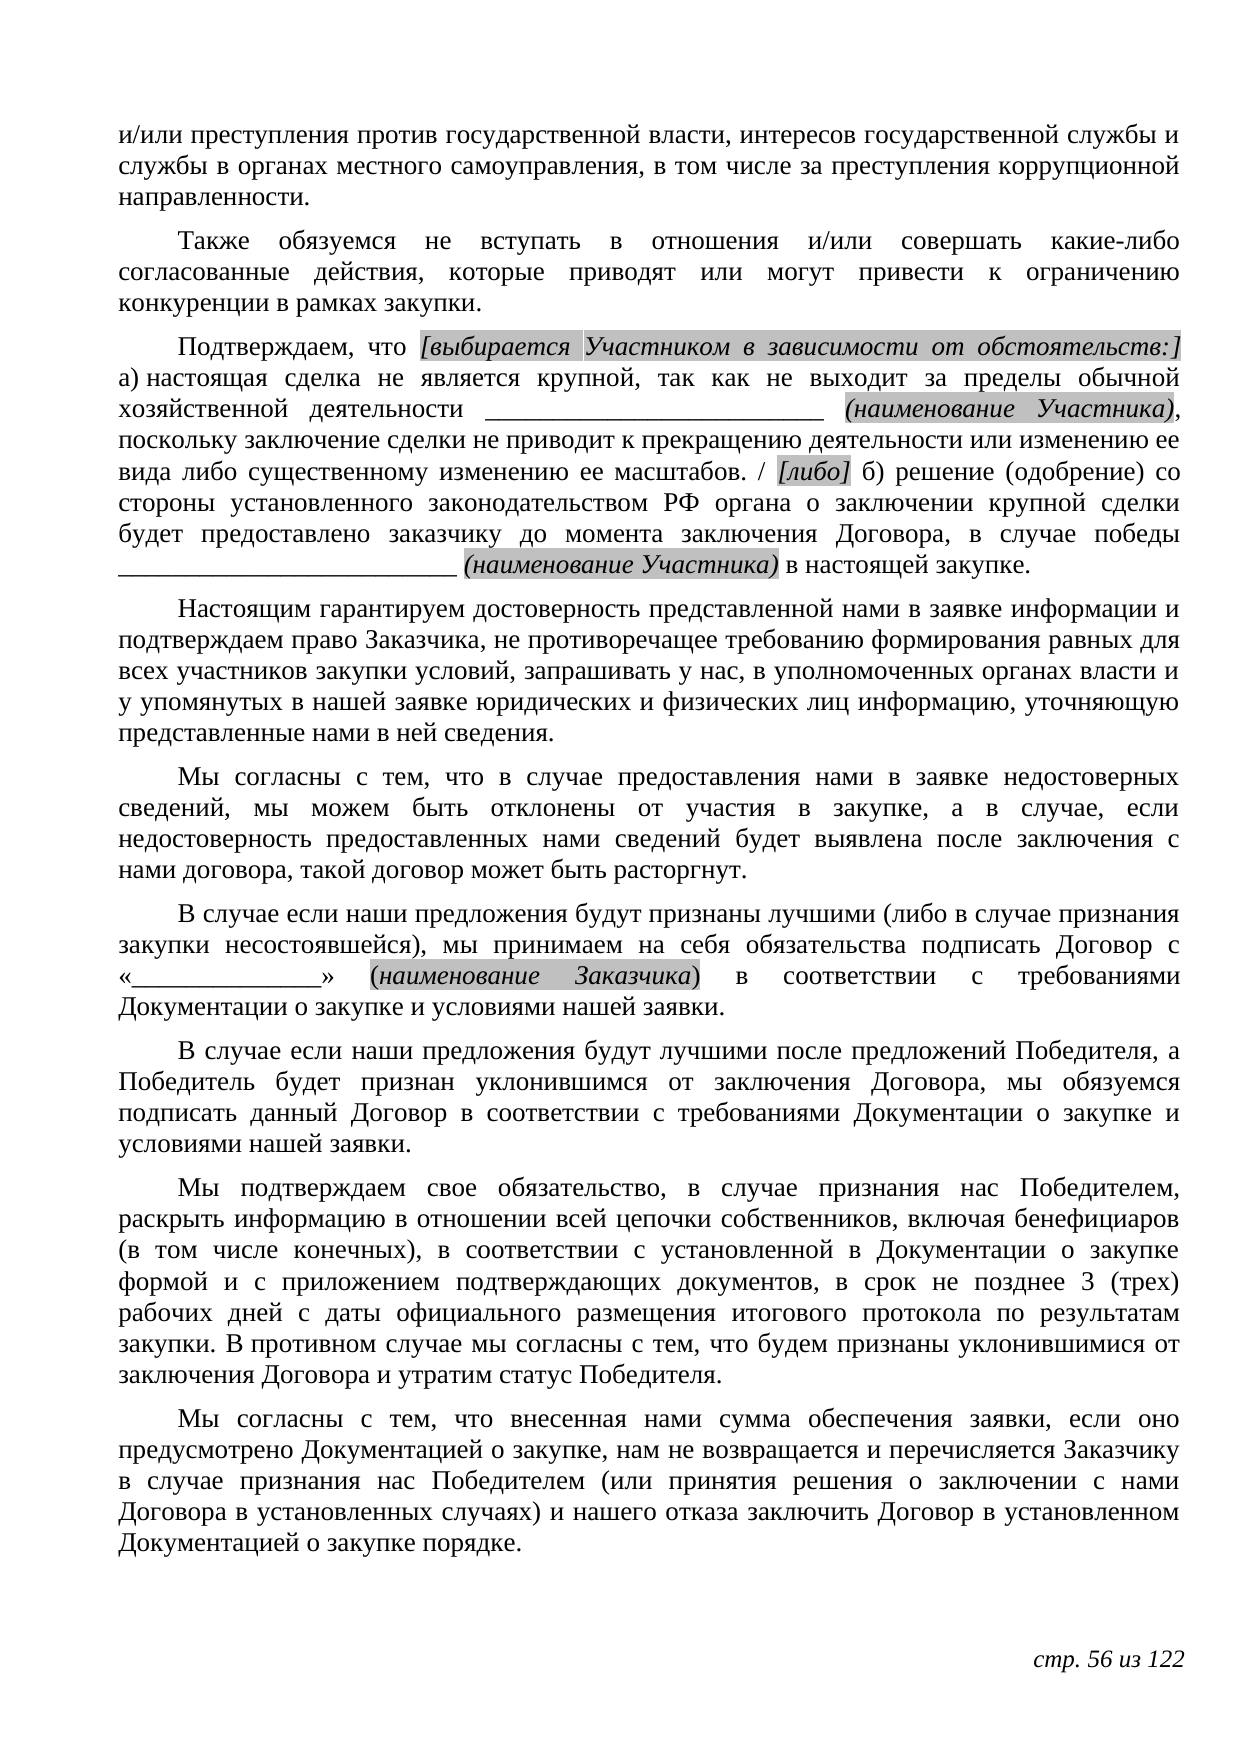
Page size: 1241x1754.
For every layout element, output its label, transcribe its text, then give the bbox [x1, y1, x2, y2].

text Настоящим гарантируем достоверность представленной нами в заявке информации и подтверждаем право Заказчика, не противоречащее требованию формирования равных для всех участников закупки условий, запрашивать у нас, в уполномоченных органах власти и у упомянутых в нашей заявке юридических и физических лиц информацию, уточняющую представленные нами в ней сведения. [118, 592, 1181, 747]
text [118, 118, 1181, 212]
text Подтверждаем, что [выбирается Участником в зависимости от обстоятельств:] а) настоящая сделка не является крупной, так как не выходит за пределы обычной хозяйственной деятельности _________________________ (наименование Участника), поскольку заключение сделки не приводит к прекращению деятельности или изменению ее вида либо существенному изменению ее масштабов. / [либо] б) решение (одобрение) со стороны установленного законодательством РФ органа о заключении крупной сделки будет предоставлено заказчику до момента заключения Договора, в случае победы _________________________ (наименование Участника) в настоящей закупке. [118, 330, 1181, 579]
text Мы согласны с тем, что в случае предоставления нами в заявке недостоверных сведений, мы можем быть отклонены от участия в закупке, а в случае, если недостоверность предоставленных нами сведений будет выявлена после заключения с нами договора, такой договор может быть расторгнут. [118, 760, 1181, 884]
text Мы согласны с тем, что внесенная нами сумма обеспечения заявки, если оно предусмотрено Документацией о закупке, нам не возвращается и перечисляется Заказчику в случае признания нас Победителем (или принятия решения о заключении с нами Договора в установленных случаях) и нашего отказа заключить Договор в установленном Документацией о закупке порядке. [118, 1402, 1181, 1557]
text В случае если наши предложения будут признаны лучшими (либо в случае признания закупки несостоявшейся), мы принимаем на себя обязательства подписать Договор с «______________» (наименование Заказчика) в соответствии с требованиями Документации о закупке и условиями нашей заявки. [118, 897, 1181, 1022]
text В случае если наши предложения будут лучшими после предложений Победителя, а Победитель будет признан уклонившимся от заключения Договора, мы обязуемся подписать данный Договор в соответствии с требованиями Документации о закупке и условиями нашей заявки. [118, 1034, 1181, 1159]
text Также обязуемся не вступать в отношения и/или совершать какие-либо согласованные действия, которые приводят или могут привести к ограничению конкуренции в рамках закупки. [118, 224, 1181, 317]
text Мы подтверждаем свое обязательство, в случае признания нас Победителем, раскрыть информацию в отношении всей цепочки собственников, включая бенефициаров (в том числе конечных), в соответствии с установленной в Документации о закупке формой и с приложением подтверждающих документов, в срок не позднее 3 (трех) рабочих дней с даты официального размещения итогового протокола по результатам закупки. В противном случае мы согласны с тем, что будем признаны уклонившимися от заключения Договора и утратим статус Победителя. [118, 1171, 1181, 1389]
